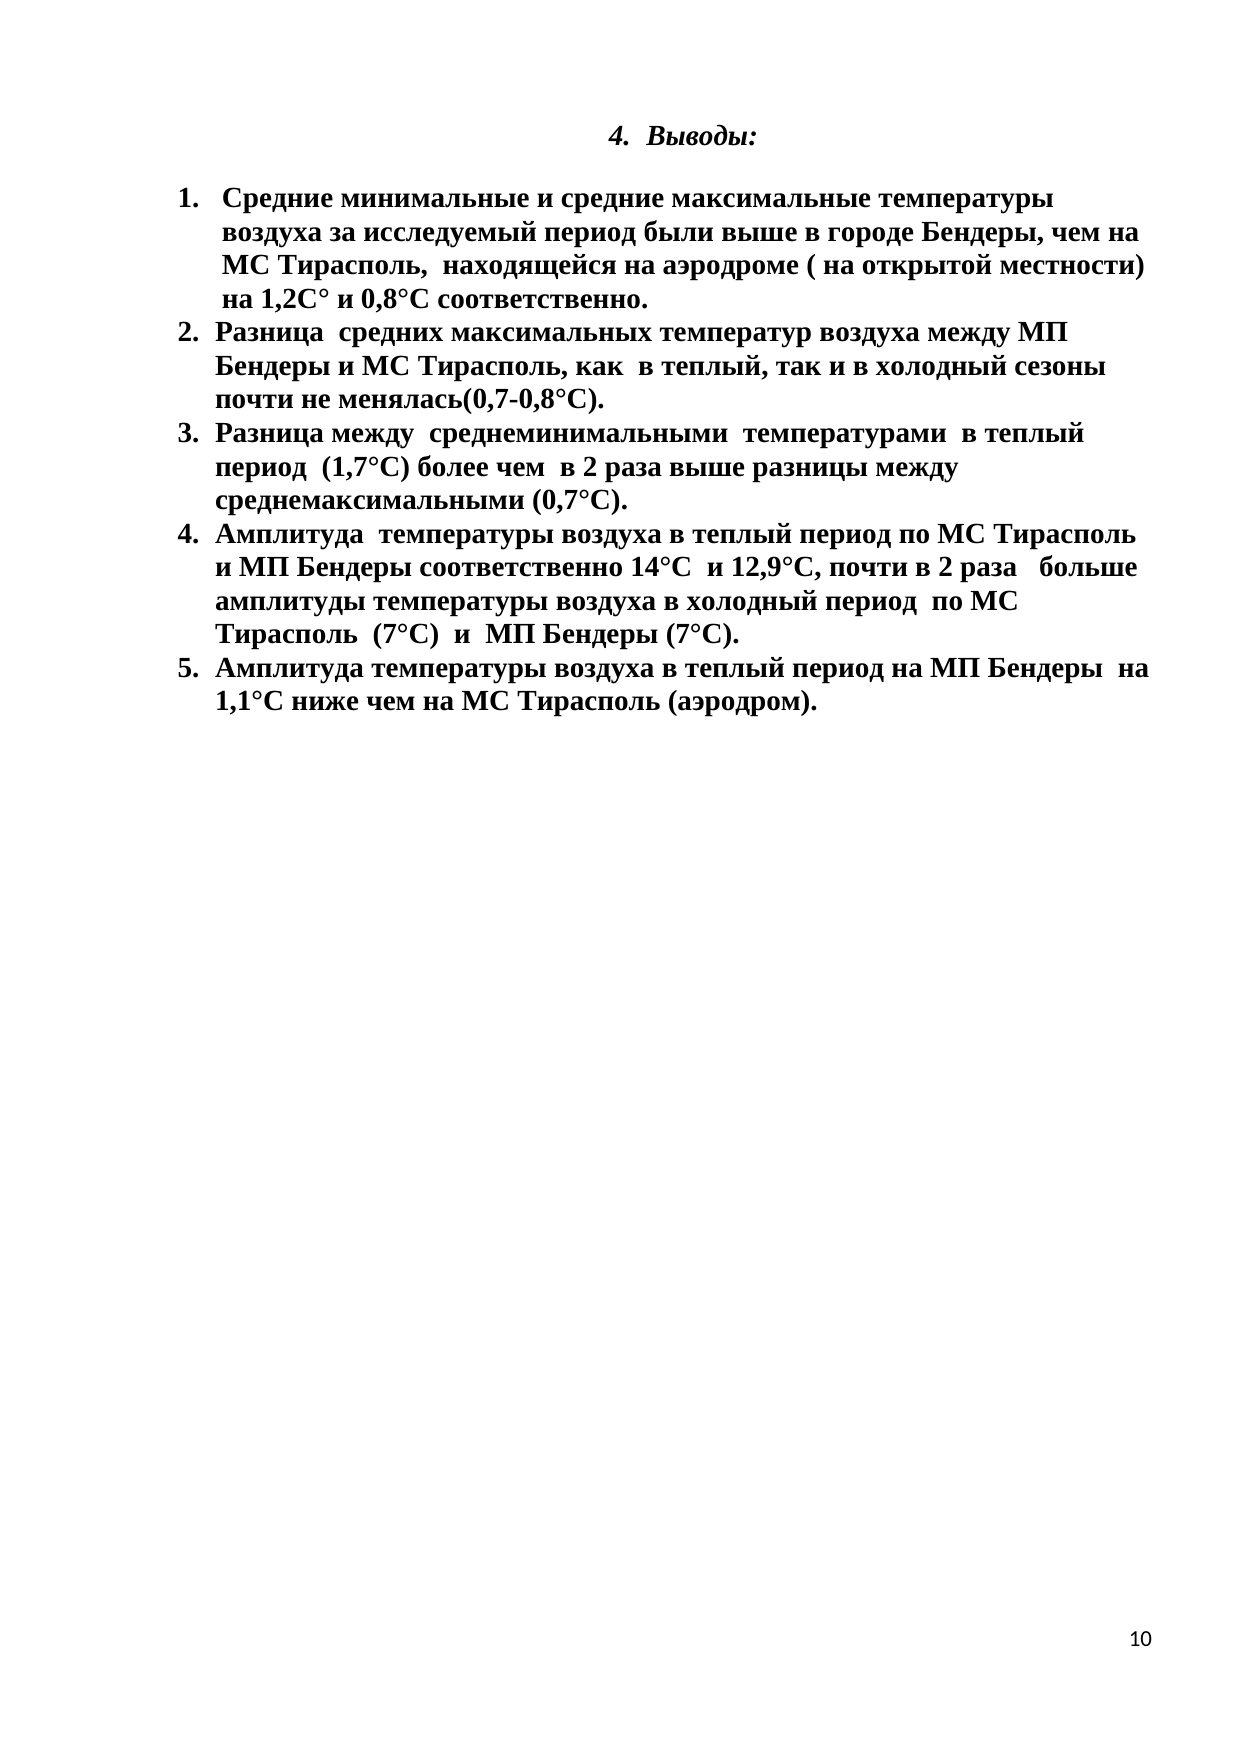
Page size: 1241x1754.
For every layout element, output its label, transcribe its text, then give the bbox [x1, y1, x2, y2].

list Средние минимальные и средние максимальные температуры воздуха за исследуемый период были выше в городе Бендеры, чем на МС Тирасполь, находящейся на аэродроме ( на открытой местности) на 1,2С° и 0,8°С соответственно. [177, 180, 1152, 314]
list Разница средних максимальных температур воздуха между МП Бендеры и МС Тирасполь, как в теплый, так и в холодный сезоны почти не менялась(0,7-0,8°С). [177, 314, 1152, 415]
list Амплитуда температуры воздуха в теплый период по МС Тирасполь и МП Бендеры соответственно 14°С и 12,9°С, почти в 2 раза больше амплитуды температуры воздуха в холодный период по МС Тирасполь (7°С) и МП Бендеры (7°С). [177, 516, 1152, 650]
list Разница между среднеминимальными температурами в теплый период (1,7°С) более чем в 2 раза выше разницы между среднемаксимальными (0,7°С). [177, 415, 1152, 516]
list Амплитуда температуры воздуха в теплый период на МП Бендеры на 1,1°С ниже чем на МС Тирасполь (аэродром). [177, 650, 1152, 717]
list Выводы: [215, 118, 1152, 152]
